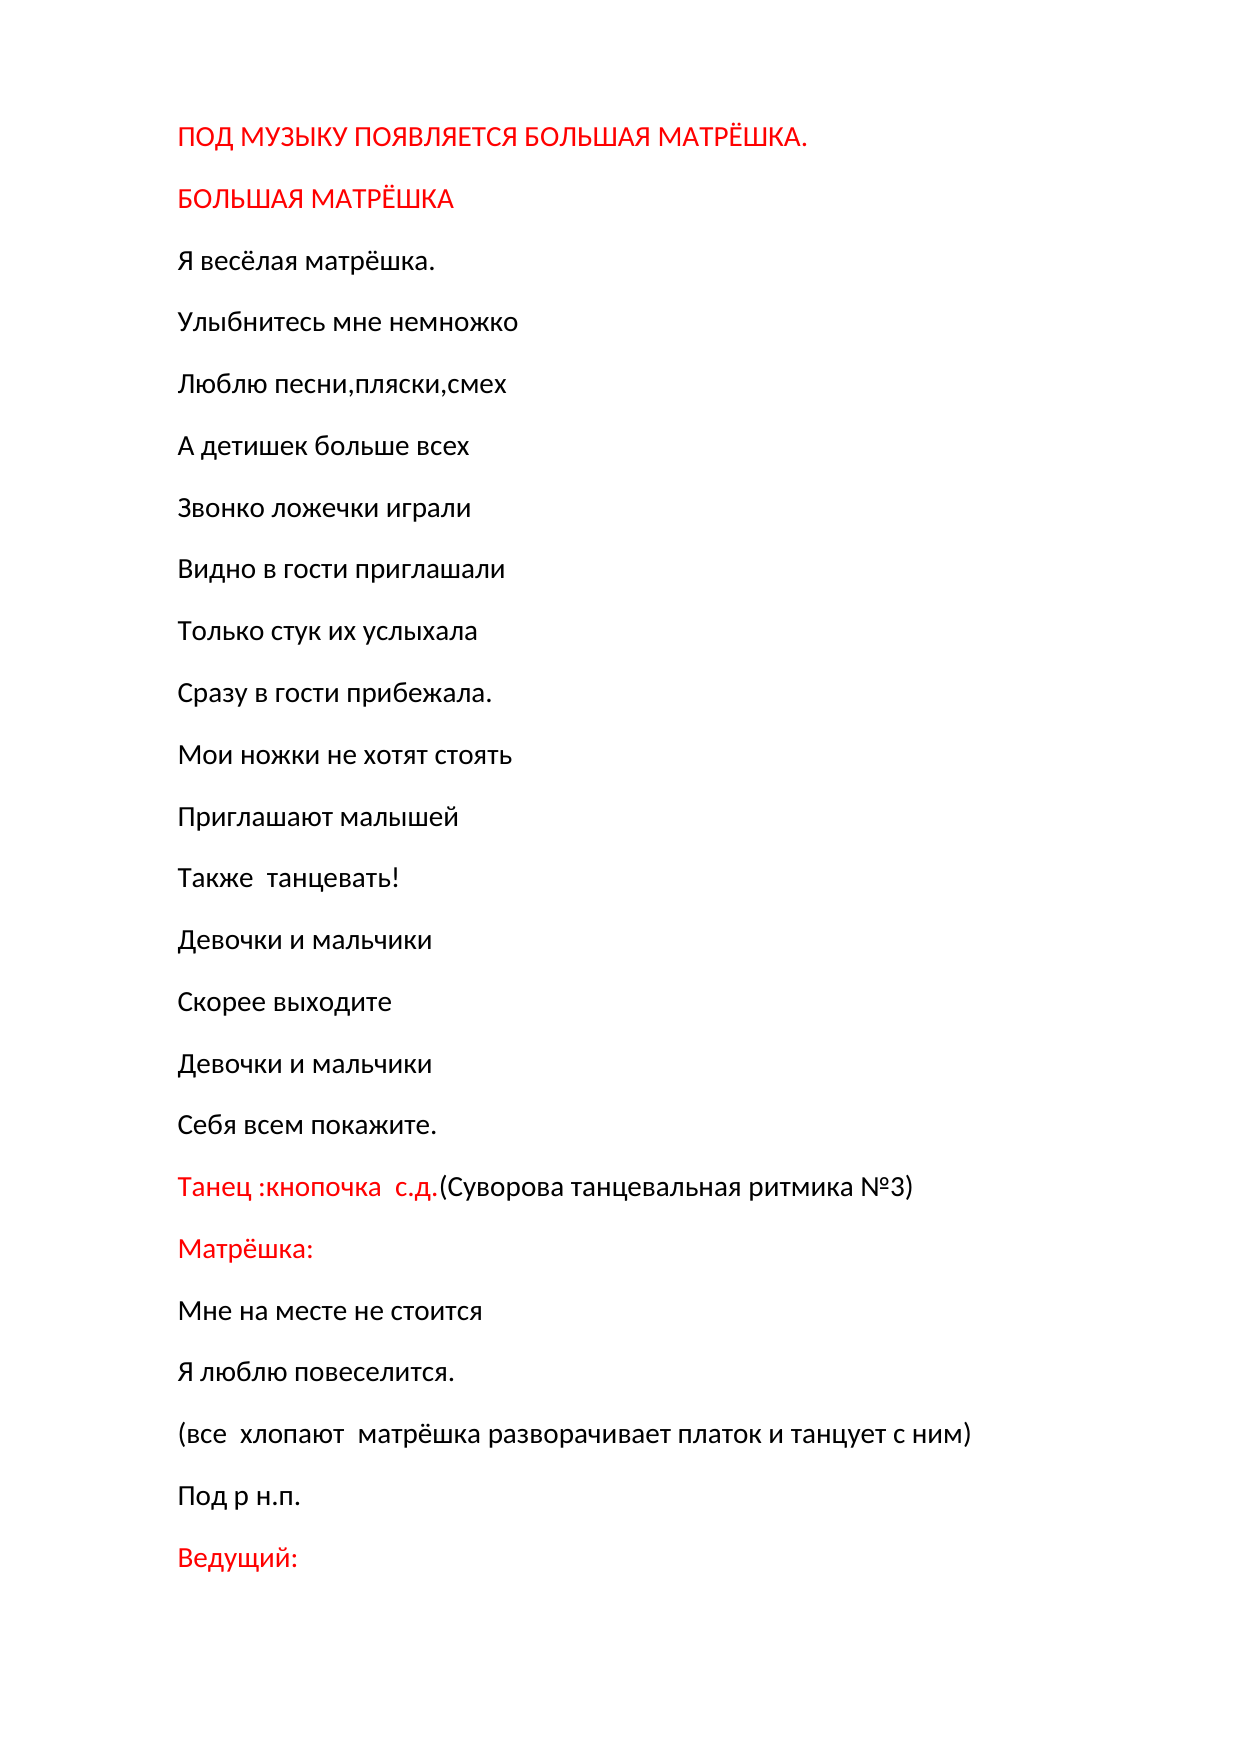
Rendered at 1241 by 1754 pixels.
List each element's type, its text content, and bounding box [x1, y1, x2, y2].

text БОЛЬШАЯ МАТРЁШКА [177, 180, 1152, 216]
text (все хлопают матрёшка разворачивает платок и танцует с ним) [177, 1415, 1152, 1451]
text Скорее выходите [177, 983, 1152, 1018]
text Звонко ложечки играли [177, 489, 1152, 524]
text Девочки и мальчики [177, 1045, 1152, 1080]
text Приглашают малышей [177, 798, 1152, 833]
text Мои ножки не хотят стоять [177, 736, 1152, 771]
text А детишек больше всех [177, 427, 1152, 463]
text Девочки и мальчики [177, 921, 1152, 957]
text ПОД МУЗЫКУ ПОЯВЛЯЕТСЯ БОЛЬШАЯ МАТРЁШКА. [177, 118, 1152, 154]
text Матрёшка: [177, 1230, 1152, 1266]
text Видно в гости приглашали [177, 551, 1152, 586]
text Также танцевать! [177, 859, 1152, 895]
text Танец :кнопочка с.д.(Суворова танцевальная ритмика №3) [177, 1168, 1152, 1204]
text Сразу в гости прибежала. [177, 674, 1152, 710]
text Улыбнитесь мне немножко [177, 303, 1152, 339]
text Только стук их услыхала [177, 612, 1152, 648]
text Себя всем покажите. [177, 1106, 1152, 1142]
text Люблю песни,пляски,смех [177, 365, 1152, 401]
text Ведущий: [177, 1539, 1152, 1574]
text Под р н.п. [177, 1477, 1152, 1513]
text Мне на месте не стоится [177, 1292, 1152, 1327]
text Я весёлая матрёшка. [177, 242, 1152, 277]
text Я люблю повеселится. [177, 1353, 1152, 1389]
